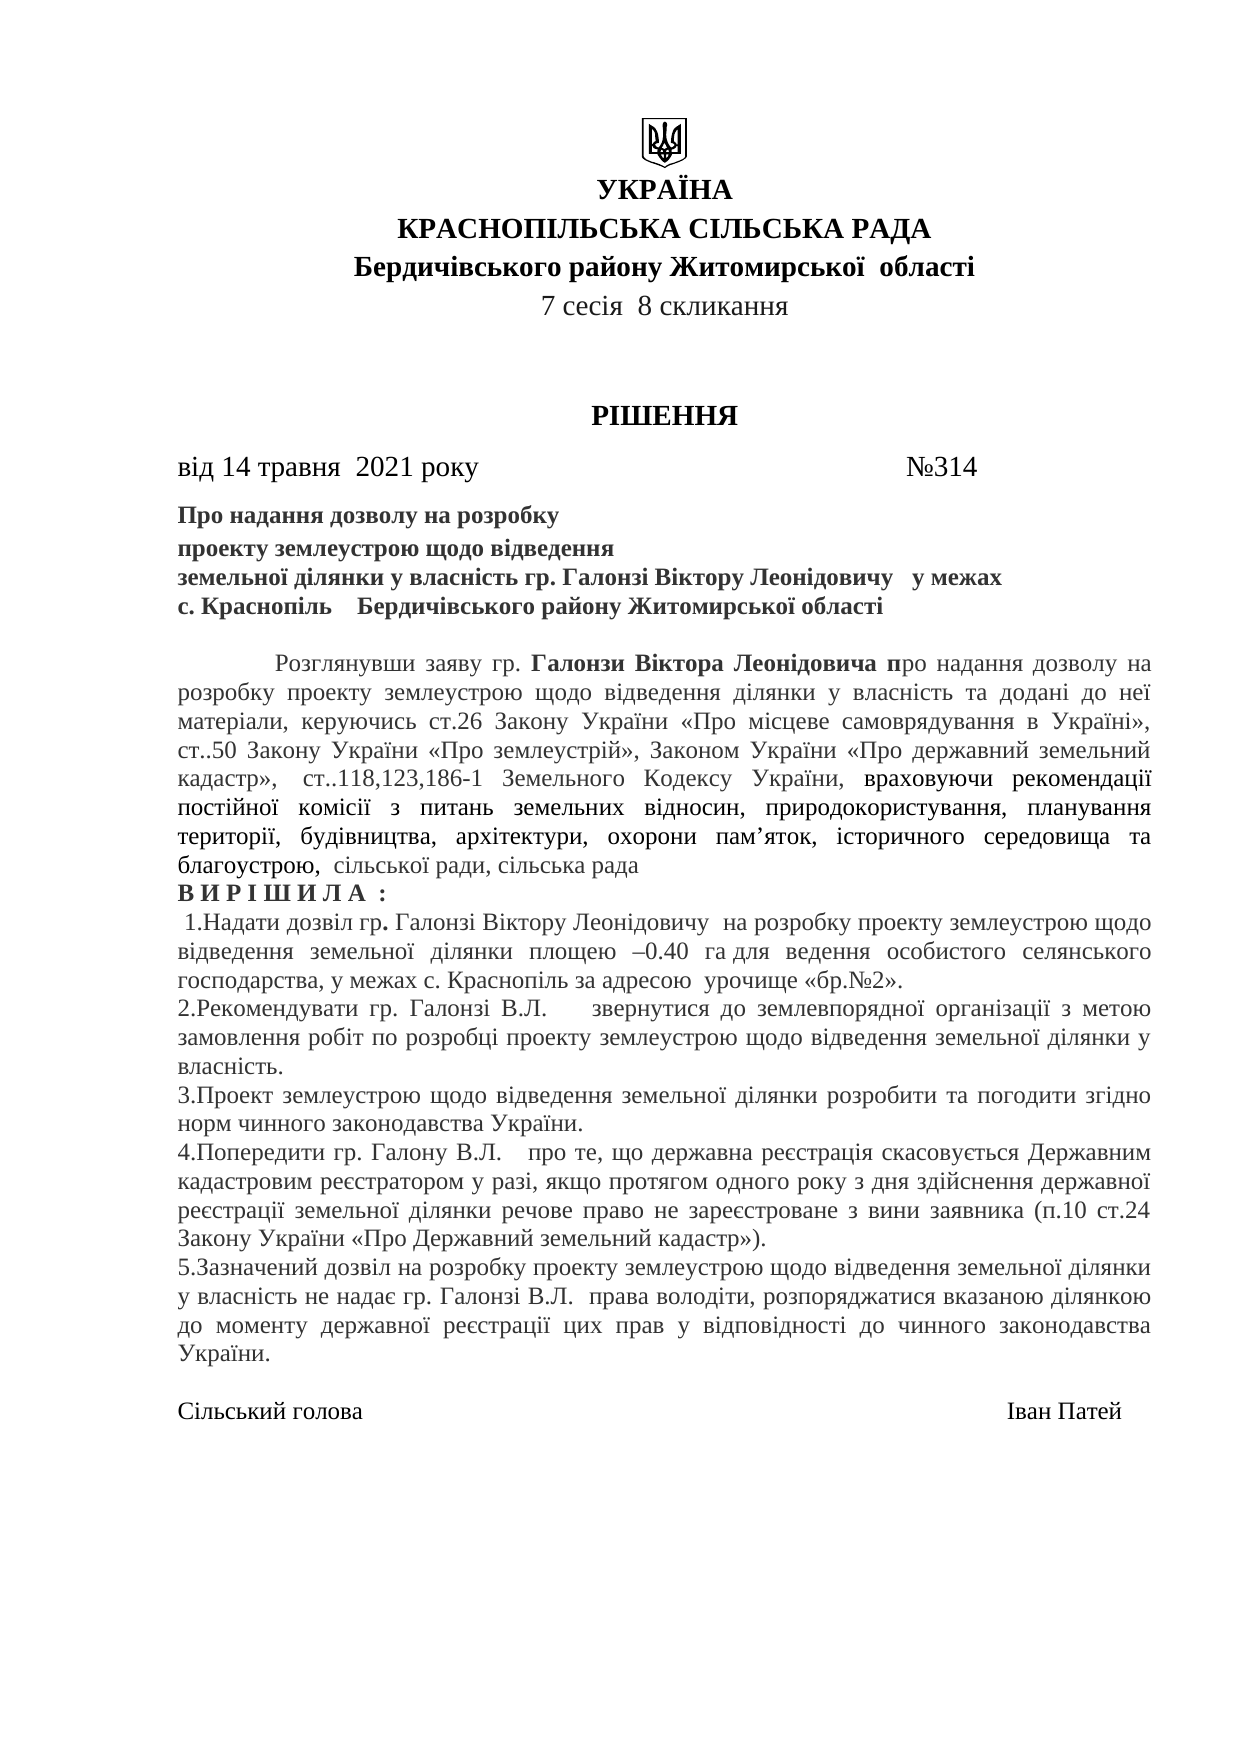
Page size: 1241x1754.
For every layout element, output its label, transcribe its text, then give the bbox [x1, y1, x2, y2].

text 3.Проект землеустрою щодо відведення земельної ділянки розробити та погодити згідно норм чинного законодавства України. [177, 1080, 1152, 1137]
text Бердичівського району Житомирської області [177, 249, 1152, 283]
text РІШЕННЯ [177, 398, 1152, 432]
text Розглянувши заяву гр. Галонзи Віктора Леонідовича про надання дозволу на розробку проекту землеустрою щодо відведення ділянки у власність та додані до неї матеріали, керуючись ст.26 Закону України «Про місцеве самоврядування в Україні», ст..50 Закону України «Про землеустрій», Законом України «Про державний земельний кадастр», ст..118,123,186-1 Земельного Кодексу України, враховуючи рекомендації постійної комісії з питань земельних відносин, природокористування, планування території, будівництва, архітектури, охорони пам’яток, історичного середовища та благоустрою, сільської ради, сільська рада [177, 648, 1152, 878]
text В И Р І Ш И Л А : [177, 878, 1152, 907]
text 7 сесія 8 скликання [177, 288, 1152, 322]
text КРАСНОПІЛЬСЬКА СІЛЬСЬКА РАДА [177, 211, 1152, 244]
text від 14 травня 2021 року №314 [177, 449, 1152, 483]
text 2.Рекомендувати гр. Галонзі В.Л. звернутися до землевпорядної організації з метою замовлення робіт по розробці проекту землеустрою щодо відведення земельної ділянки у власність. [177, 993, 1152, 1080]
text 5.Зазначений дозвіл на розробку проекту землеустрою щодо відведення земельної ділянки у власність не надає гр. Галонзі В.Л. права володіти, розпоряджатися вказаною ділянкою до моменту державної реєстрації цих прав у відповідності до чинного законодавства України. [177, 1252, 1152, 1367]
text УКРАЇНА [177, 172, 1152, 206]
text 1.Надати дозвіл гр. Галонзі Віктору Леонідовичу на розробку проекту землеустрою щодо відведення земельної ділянки площею –0.40 га для ведення особистого селянського господарства, у межах с. Краснопіль за адресою урочище «бр.№2». [177, 907, 1152, 993]
text Про надання дозволу на розробку [177, 501, 1152, 529]
text Сільський голова Іван Патей [177, 1396, 1152, 1425]
text проекту землеустрою щодо відведення [177, 533, 1040, 562]
text земельної ділянки у власність гр. Галонзі Віктору Леонідовичу у межах с. Краснопіль Бердичівського району Житомирської області [177, 562, 1040, 620]
text 4.Попередити гр. Галону В.Л. про те, що державна реєстрація скасовується Державним кадастровим реєстратором у разі, якщо протягом одного року з дня здійснення державної реєстрації земельної ділянки речове право не зареєстроване з вини заявника (п.10 ст.24 Закону України «Про Державний земельний кадастр»). [177, 1137, 1152, 1252]
